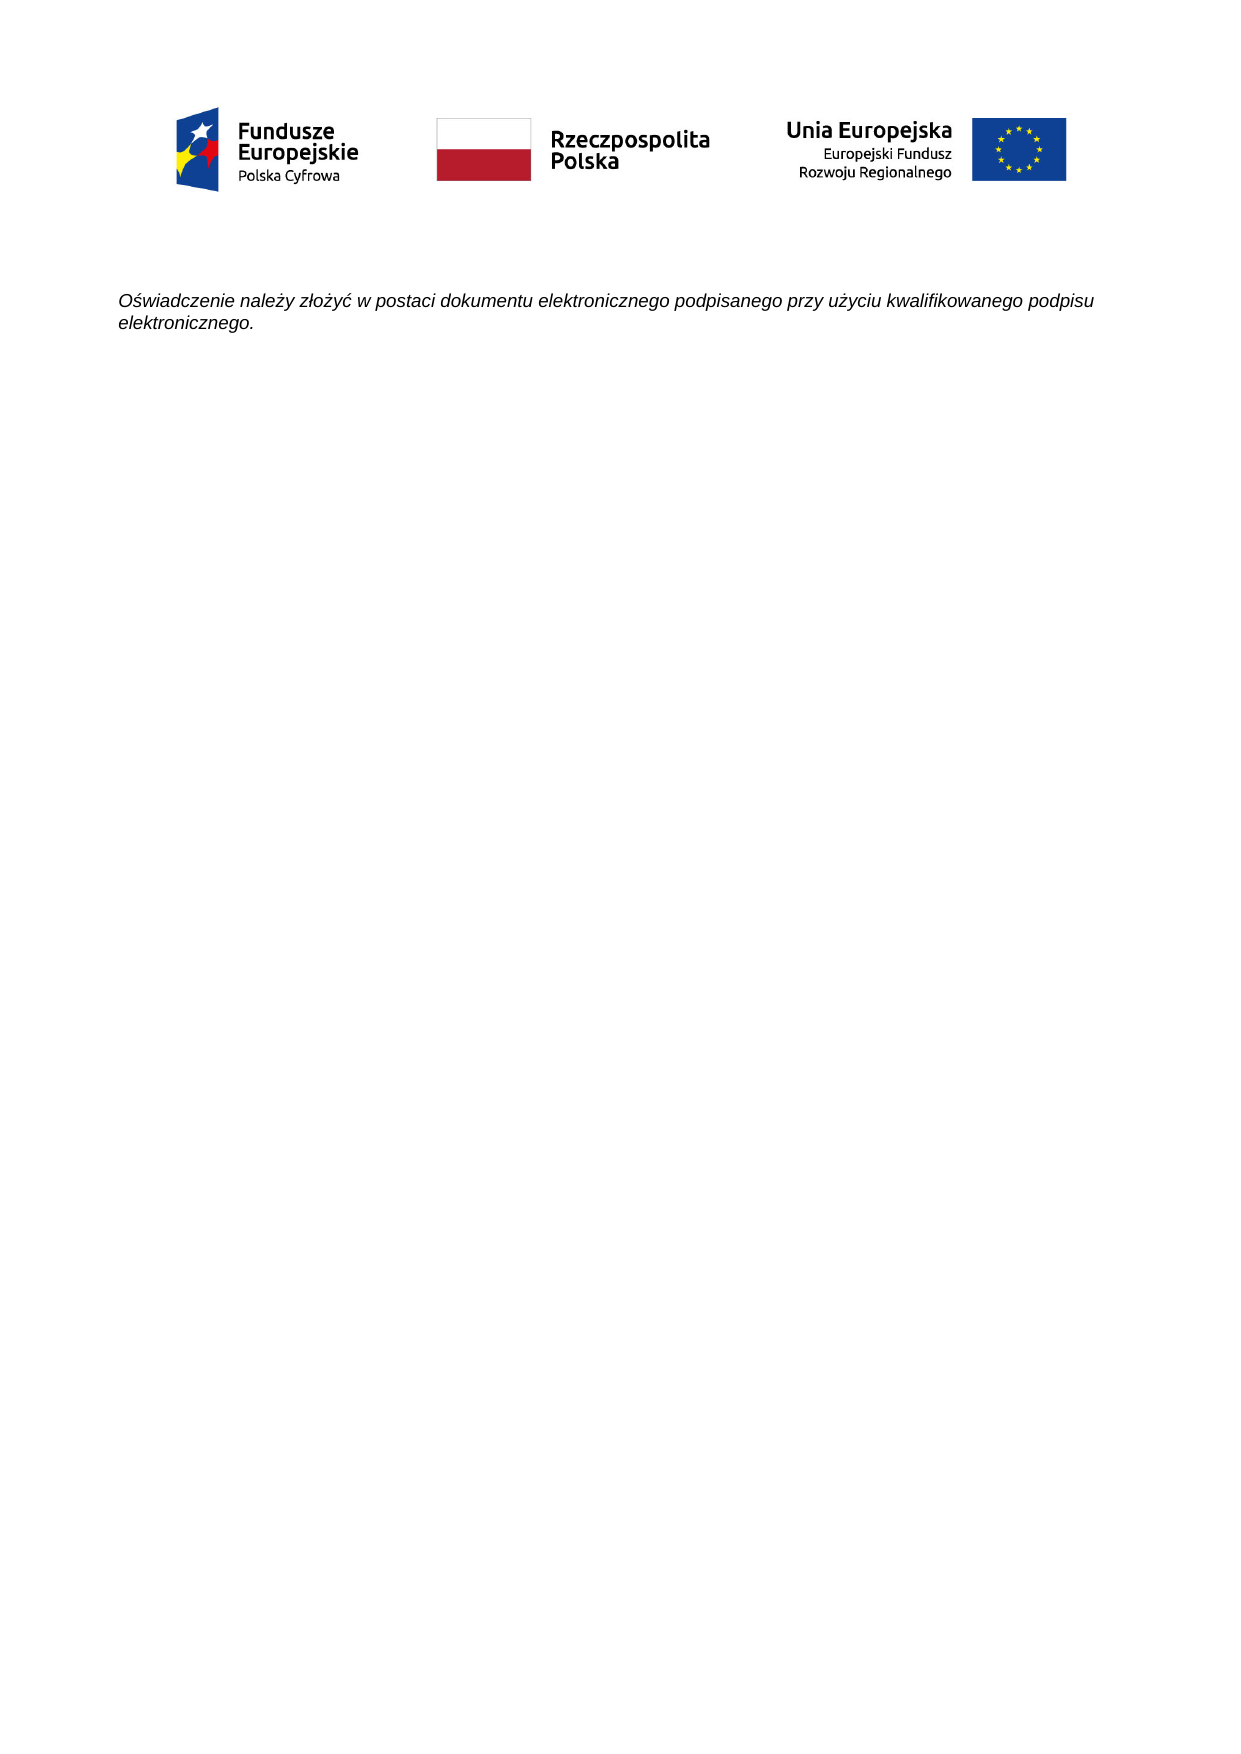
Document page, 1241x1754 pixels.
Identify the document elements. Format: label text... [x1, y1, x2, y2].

text Oświadczenie należy złożyć w postaci dokumentu elektronicznego podpisanego przy użyciu kwalifikowanego podpisu elektronicznego. [118, 290, 1122, 333]
picture [118, 73, 1123, 226]
